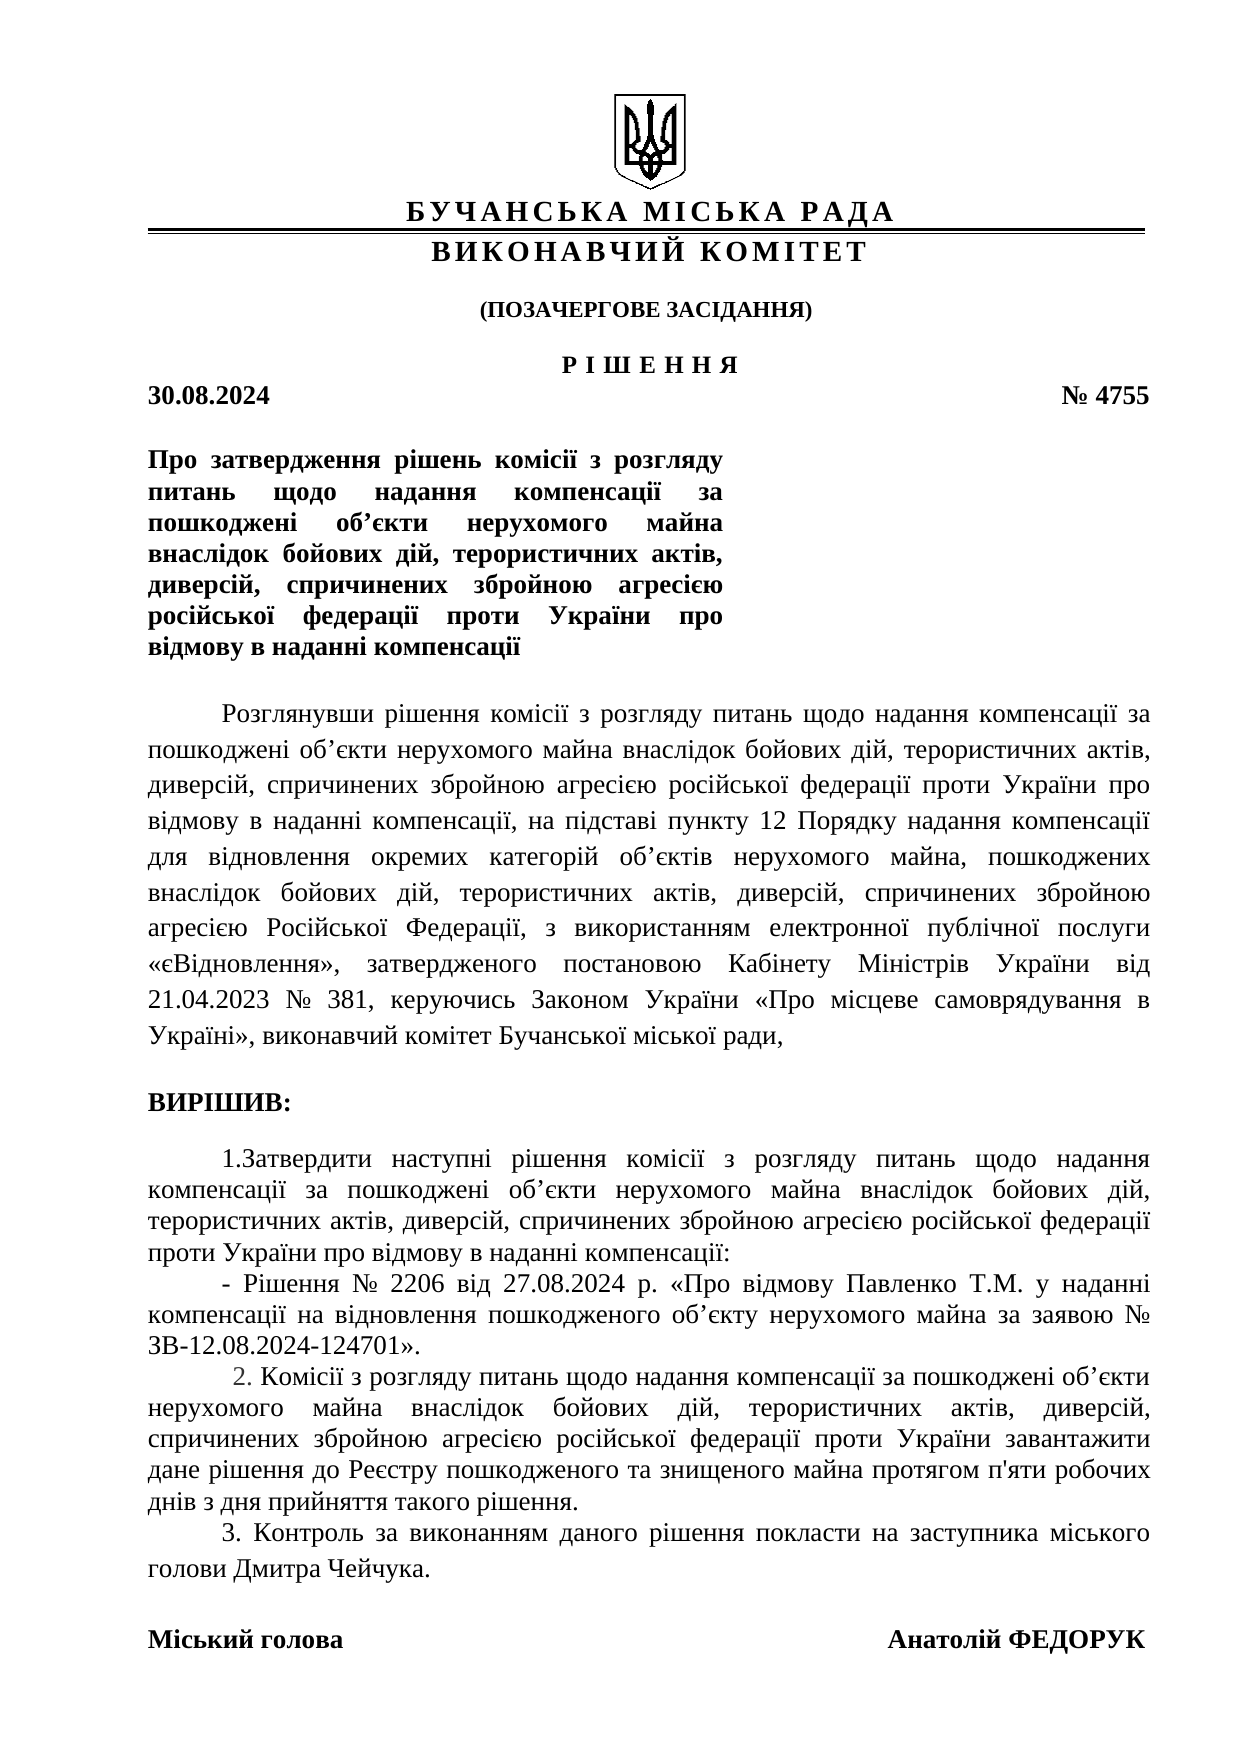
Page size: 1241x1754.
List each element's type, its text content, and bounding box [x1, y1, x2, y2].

text БУЧАНСЬКА МІСЬКА РАДА [148, 194, 1152, 228]
text Міський голова Анатолій ФЕДОРУК [148, 1623, 1152, 1654]
text 3. Контроль за виконанням даного рішення покласти на заступника міського голови Дмитра Чейчука. [148, 1516, 1152, 1583]
table_header ВИКОНАВЧИЙ КОМІТЕТ (ПОЗАЧЕРГОВЕ ЗАСІДАННЯ) [148, 234, 1144, 350]
text ВИРІШИВ: [148, 1086, 1152, 1117]
text 30.08.2024 № 4755 [148, 379, 1152, 410]
text 1.Затвердити наступні рішення комісії з розгляду питань щодо надання компенсації за пошкоджені об’єкти нерухомого майна внаслідок бойових дій, терористичних актів, диверсій, спричинених збройною агресією російської федерації проти України про відмову в наданні компенсації: [148, 1142, 1152, 1267]
text 2. Комісії з розгляду питань щодо надання компенсації за пошкоджені об’єкти нерухомого майна внаслідок бойових дій, терористичних актів, диверсій, спричинених збройною агресією російської федерації проти України завантажити дане рішення до Реєстру пошкодженого та знищеного майна протягом п'яти робочих днів з дня прийняття такого рішення. [148, 1360, 1152, 1516]
text - Рішення № 2206 від 27.08.2024 р. «Про відмову Павленко Т.М. у наданні компенсації на відновлення пошкодженого об’єкту нерухомого майна за заявою № ЗВ-12.08.2024-124701». [148, 1267, 1152, 1360]
text Розглянувши рішення комісії з розгляду питань щодо надання компенсації за пошкоджені об’єкти нерухомого майна внаслідок бойових дій, терористичних актів, диверсій, спричинених збройною агресією російської федерації проти України про відмову в наданні компенсації, на підставі пункту 12 Порядку надання компенсації для відновлення окремих категорій об’єктів нерухомого майна, пошкоджених внаслідок бойових дій, терористичних актів, диверсій, спричинених збройною агресією Російської Федерації, з використанням електронної публічної послуги «єВідновлення», затвердженого постановою Кабінету Міністрів України від 21.04.2023 № 381, керуючись Законом України «Про місцеве самоврядування в Україні», виконавчий комітет Бучанської міської ради, [148, 697, 1152, 1050]
text Про затвердження рішень комісії з розгляду питань щодо надання компенсації за пошкоджені об’єкти нерухомого майна внаслідок бойових дій, терористичних актів, диверсій, спричинених збройною агресією російської федерації проти України про відмову в наданні компенсації [148, 443, 723, 661]
text РІШЕННЯ [148, 350, 1152, 379]
